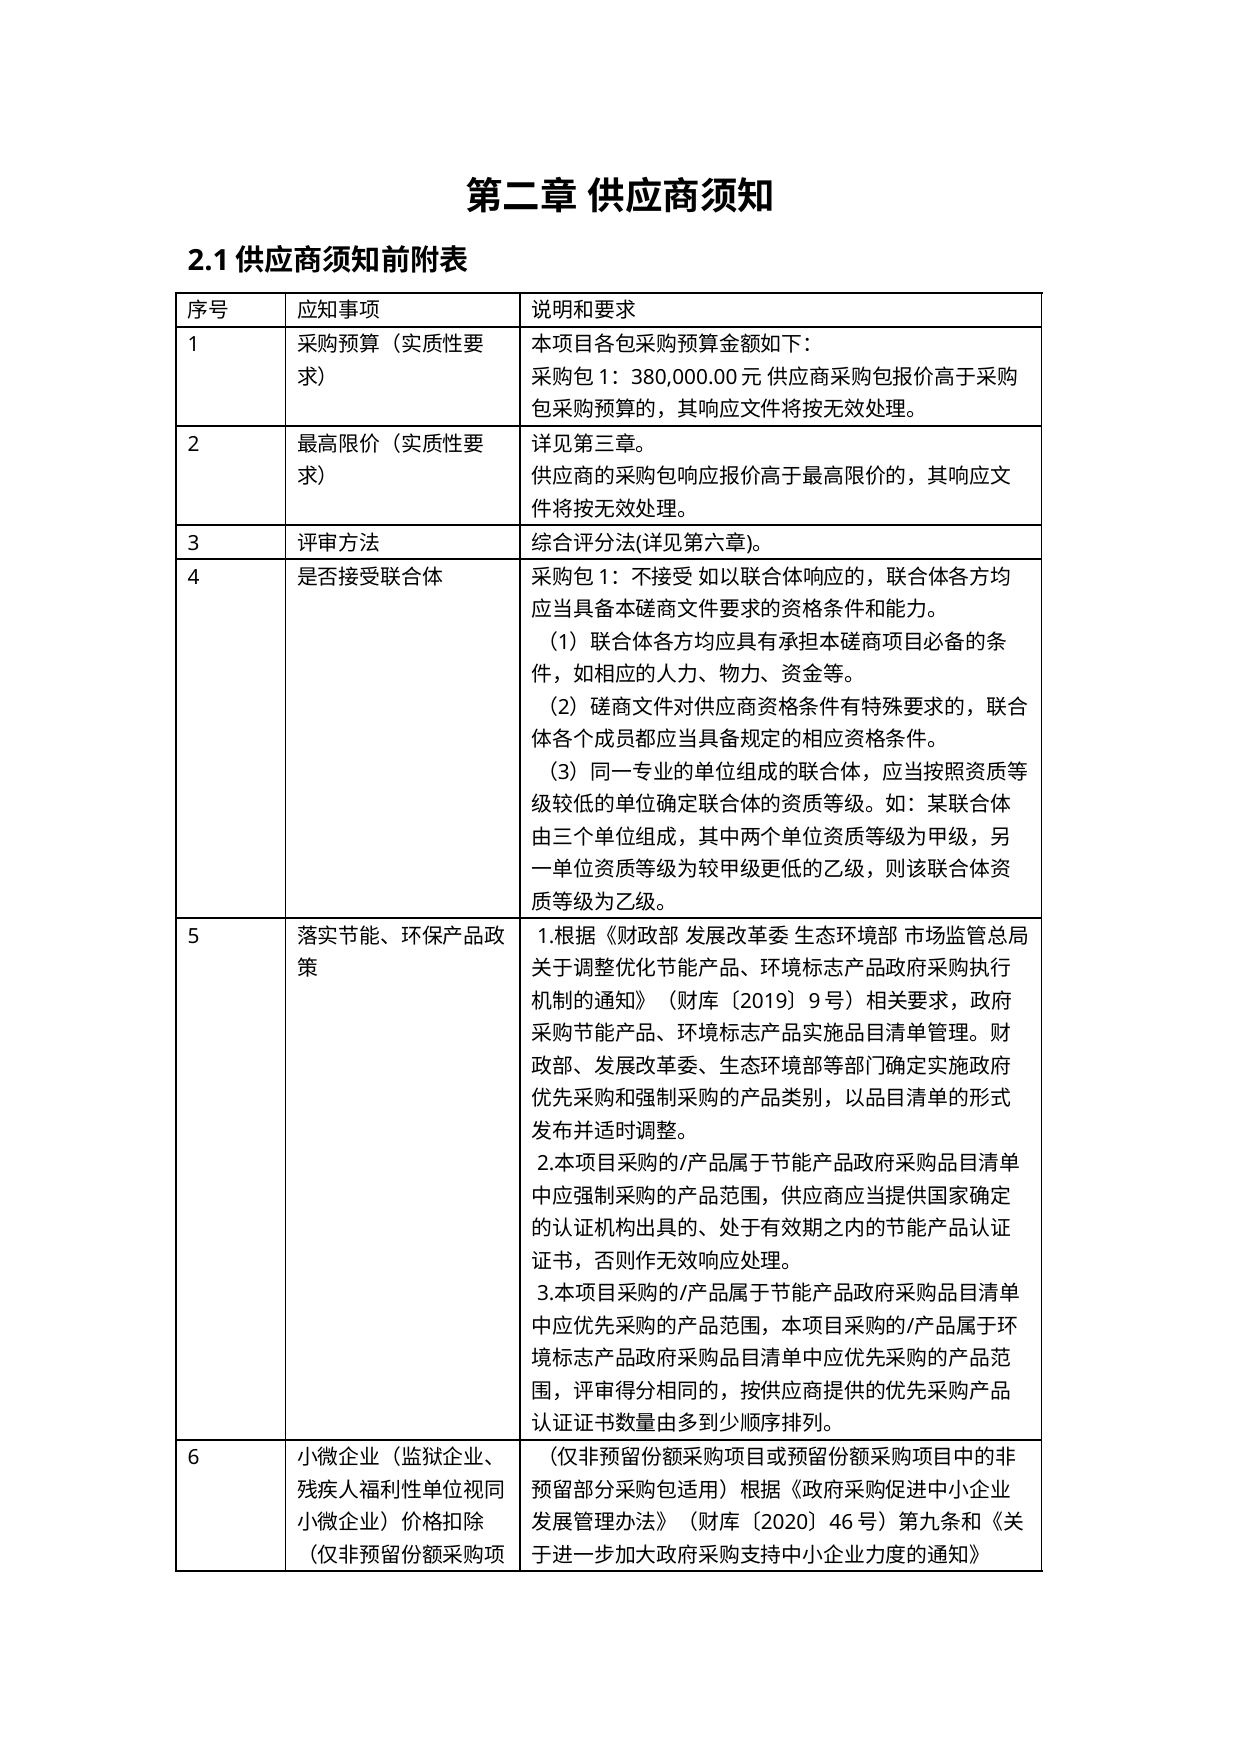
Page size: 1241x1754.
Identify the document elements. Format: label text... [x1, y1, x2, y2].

table_cell 详见第三章。 供应商的采购包响应报价高于最高限价的，其响应文件将按无效处理。 [521, 427, 1041, 524]
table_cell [521, 1441, 1041, 1570]
table_cell 5 [177, 919, 285, 1439]
table_cell 1 [177, 328, 285, 425]
table_cell 落实节能、环保产品政策 [286, 919, 519, 1439]
table_cell 采购包1：不接受 如以联合体响应的，联合体各方均应当具备本磋商文件要求的资格条件和能力。 （1）联合体各方均应具有承担本磋商项目必备的条件，如相应的人力、物力、资金等。 （2）磋商文件对供应商资格条件有特殊要求的，联合体各个成员都应当具备规定的相应资格条件。 （3）同一专业的单位组成的联合体，应当按照资质等级较低的单位确定联合体的资质等级。如：某联合体由三个单位组成，其中两个单位资质等级为甲级，另一单位资质等级为较甲级更低的乙级，则该联合体资质等级为乙级。 [521, 560, 1041, 917]
table_cell 采购预算（实质性要求） [286, 328, 519, 425]
text 2.1供应商须知前附表 [187, 227, 1053, 292]
table_cell 1.根据《财政部 发展改革委 生态环境部 市场监管总局关于调整优化节能产品、环境标志产品政府采购执行机制的通知》（财库〔2019〕9号）相关要求，政府采购节能产品、环境标志产品实施品目清单管理。财政部、发展改革委、生态环境部等部门确定实施政府优先采购和强制采购的产品类别，以品目清单的形式发布并适时调整。 2.本项目采购的/产品属于节能产品政府采购品目清单中应强制采购的产品范围，供应商应当提供国家确定的认证机构出具的、处于有效期之内的节能产品认证证书，否则作无效响应处理。 3.本项目采购的/产品属于节能产品政府采购品目清单中应优先采购的产品范围，本项目采购的/产品属于环境标志产品政府采购品目清单中应优先采购的产品范围，评审得分相同的，按供应商提供的优先采购产品认证证书数量由多到少顺序排列。 [521, 919, 1041, 1439]
table_cell 最高限价（实质性要求） [286, 427, 519, 524]
table_cell 是否接受联合体 [286, 560, 519, 917]
table_cell 综合评分法(详见第六章)。 [521, 526, 1041, 558]
table_cell 本项目各包采购预算金额如下： 采购包1：380,000.00元 供应商采购包报价高于采购包采购预算的，其响应文件将按无效处理。 [521, 328, 1041, 425]
text 第二章 供应商须知 [187, 162, 1053, 227]
table_cell 2 [177, 427, 285, 524]
table_header 序号 [177, 294, 285, 326]
table_cell 3 [177, 526, 285, 558]
table_cell 6 [177, 1441, 285, 1570]
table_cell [286, 1441, 519, 1570]
table_cell 评审方法 [286, 526, 519, 558]
table_cell 4 [177, 560, 285, 917]
table_header 说明和要求 [521, 294, 1041, 326]
table_header 应知事项 [286, 294, 519, 326]
